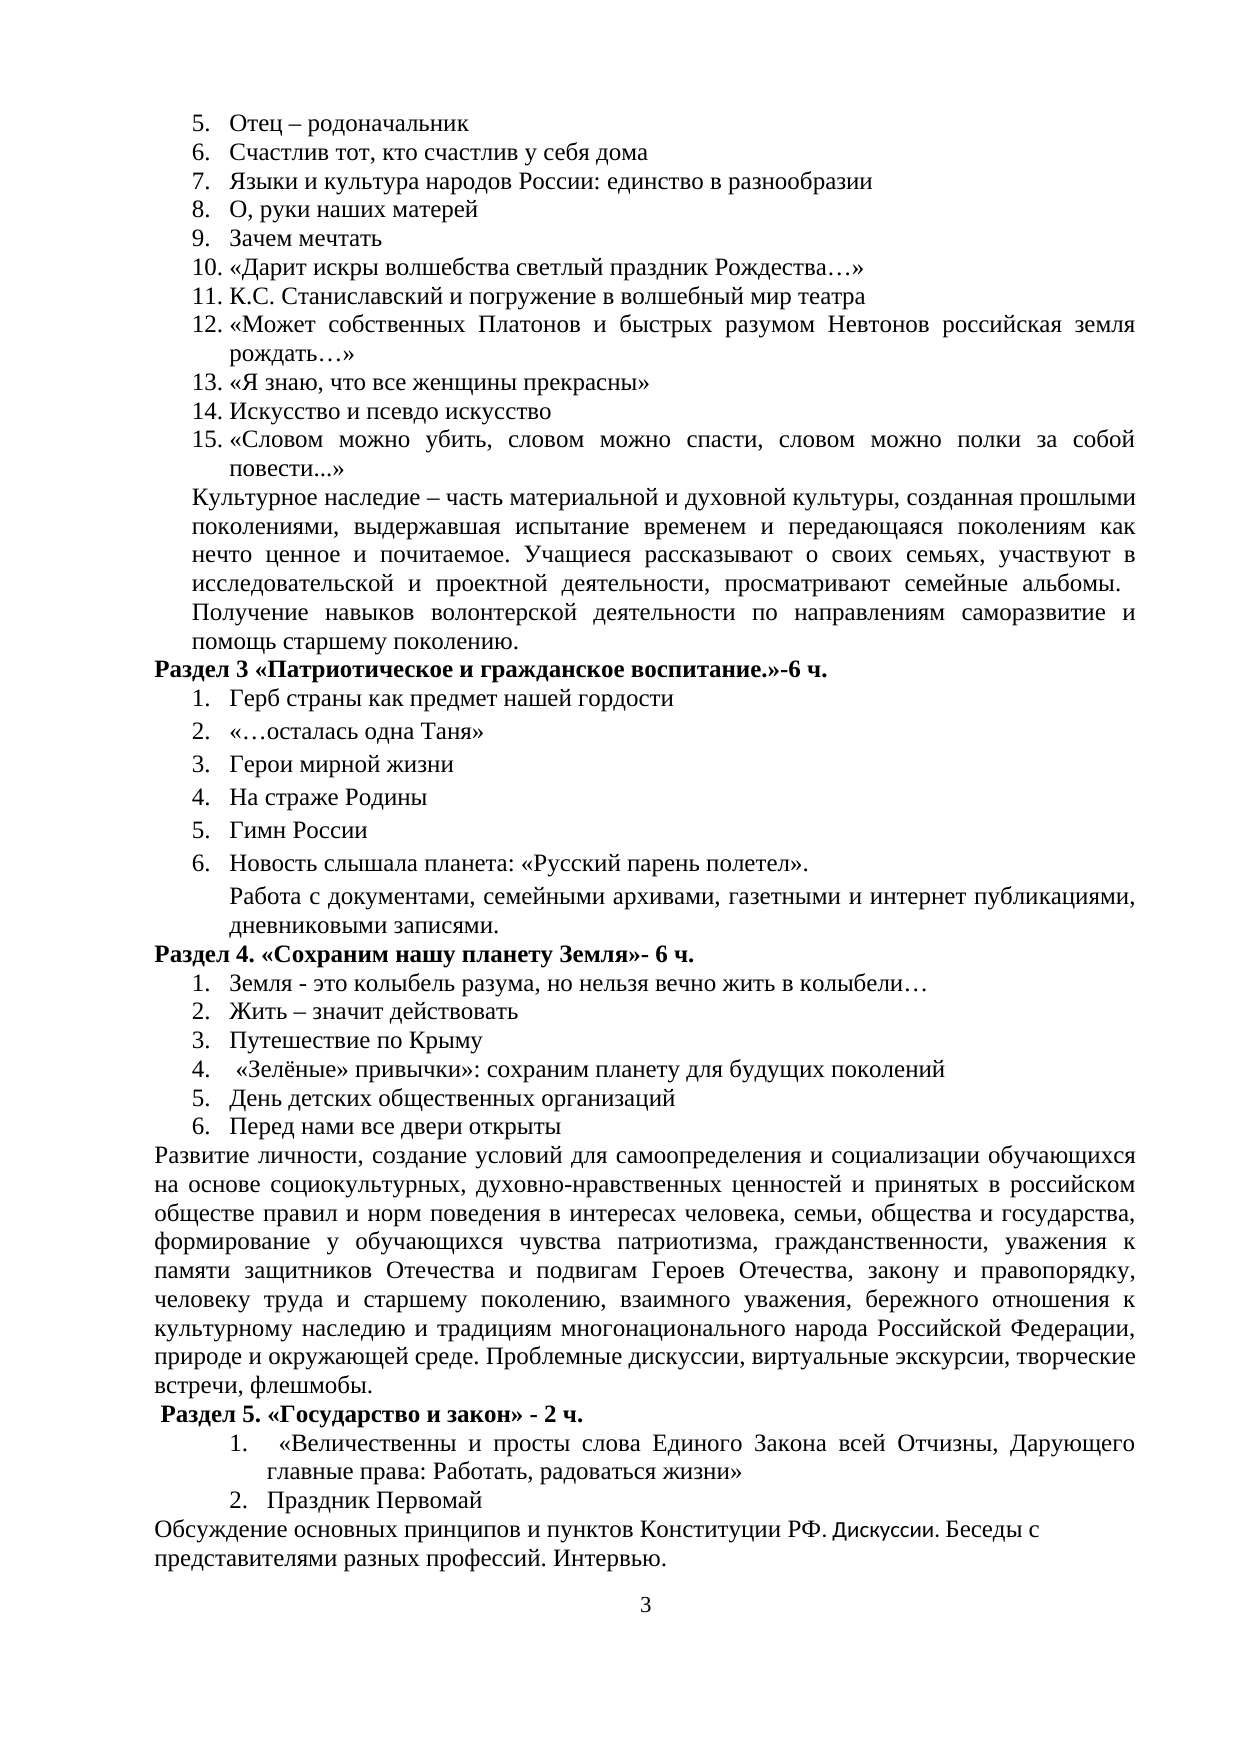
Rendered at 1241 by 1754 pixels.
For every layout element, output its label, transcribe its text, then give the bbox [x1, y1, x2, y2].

list «Зелёные» привычки»: сохраним планету для будущих поколений [192, 1054, 1137, 1083]
list «Дарит искры волшебства светлый праздник Рождества…» [192, 252, 1137, 281]
text Развитие личности, создание условий для самоопределения и социализации обучающихся на основе социокультурных, духовно-нравственных ценностей и принятых в российском обществе правил и норм поведения в интересах человека, семьи, общества и государства, формирование у обучающихся чувства патриотизма, гражданственности, уважения к памяти защитников Отечества и подвигам Героев Отечества, закону и правопорядку, человеку труда и старшему поколению, взаимного уважения, бережного отношения к культурному наследию и традициям многонационального народа Российской Федерации, природе и окружающей среде. Проблемные дискуссии, виртуальные экскурсии, творческие встречи, флешмобы. [154, 1140, 1137, 1399]
text Раздел 3 «Патриотическое и гражданское воспитание.»-6 ч. [154, 654, 1137, 683]
list Жить – значит действовать [192, 996, 1137, 1025]
text Обсуждение основных принципов и пунктов Конституции РФ. Дискуссии. Беседы с представителями разных профессий. Интервью. [154, 1514, 1074, 1572]
list День детских общественных организаций [192, 1083, 1137, 1111]
list «Я знаю, что все женщины прекрасны» [192, 367, 1137, 396]
list Языки и культура народов России: единство в разнообразии [192, 166, 1137, 194]
text Культурное наследие – часть материальной и духовной культуры, созданная прошлыми поколениями, выдержавшая испытание временем и передающаяся поколениям как нечто ценное и почитаемое. Учащиеся рассказывают о своих семьях, участвуют в исследовательской и проектной деятельности, просматривают семейные альбомы. Получение навыков волонтерской деятельности по направлениям саморазвитие и помощь старшему поколению. [192, 482, 1137, 654]
list О, руки наших матерей [192, 194, 1137, 223]
text Работа с документами, семейными архивами, газетными и интернет публикациями, дневниковыми записями. [229, 881, 1137, 939]
list К.С. Станиславский и погружение в волшебный мир театра [192, 281, 1137, 309]
list Гимн России [192, 815, 1137, 844]
list Земля - это колыбель разума, но нельзя вечно жить в колыбели… [192, 968, 1137, 996]
list Праздник Первомай [229, 1485, 1137, 1514]
list «Словом можно убить, словом можно спасти, словом можно полки за собой повести...» [192, 424, 1137, 482]
list «Величественны и просты слова Единого Закона всей Отчизны, Дарующего главные права: Работать, радоваться жизни» [229, 1428, 1137, 1485]
list Герои мирной жизни [192, 749, 1137, 778]
list Отец – родоначальник [192, 108, 1137, 137]
list Счастлив тот, кто счастлив у себя дома [192, 137, 1137, 166]
list «Может собственных Платонов и быстрых разумом Невтонов российская земля рождать…» [192, 309, 1137, 367]
list Перед нами все двери открыты [192, 1111, 1137, 1140]
list «…осталась одна Таня» [192, 716, 1137, 745]
list Герб страны как предмет нашей гордости [192, 683, 1137, 712]
list Новость слышала планета: «Русский парень полетел». [192, 848, 1137, 877]
text Раздел 5. «Государство и закон» - 2 ч. [154, 1399, 1137, 1428]
list Путешествие по Крыму [192, 1025, 1137, 1054]
list На страже Родины [192, 782, 1137, 811]
list Искусство и псевдо искусство [192, 396, 1137, 424]
text Раздел 4. «Сохраним нашу планету Земля»- 6 ч. [154, 939, 1137, 968]
list Зачем мечтать [192, 223, 1137, 252]
